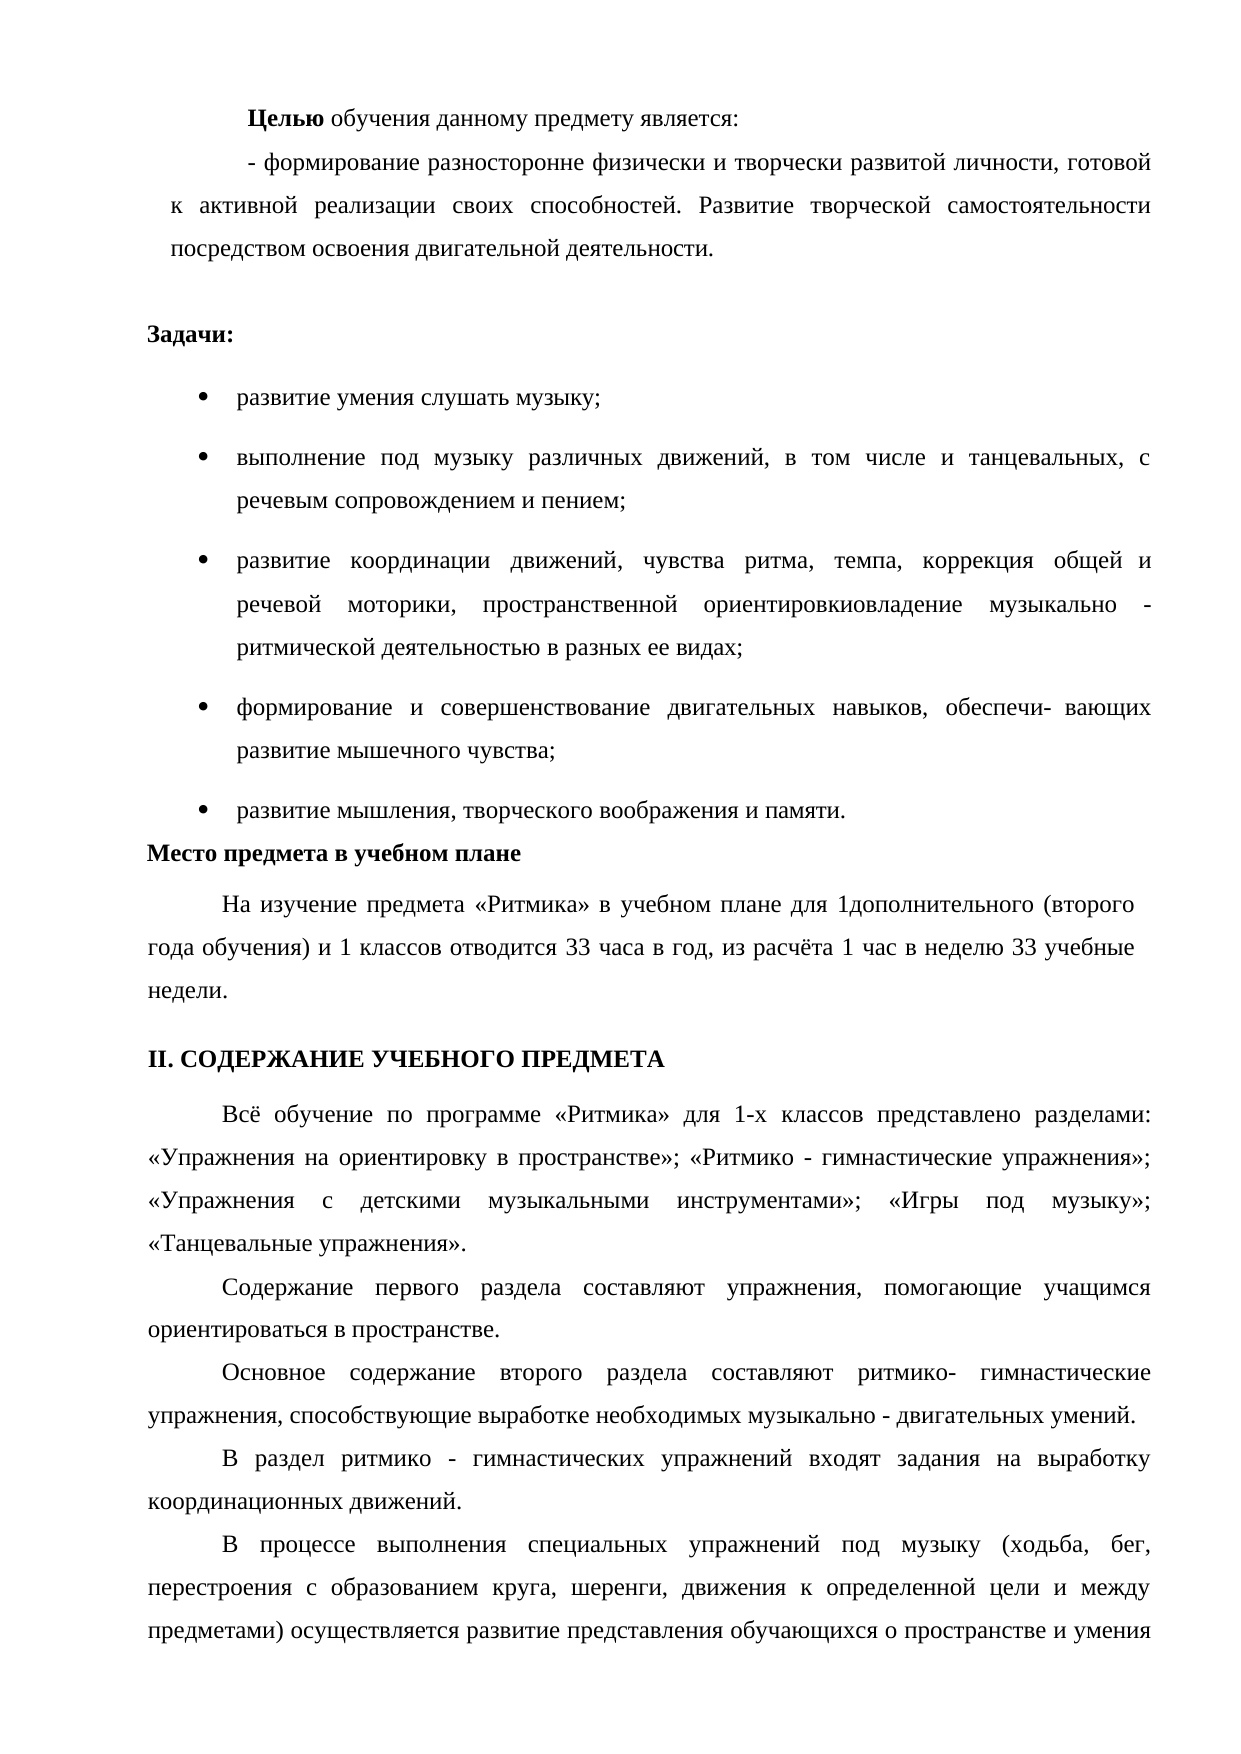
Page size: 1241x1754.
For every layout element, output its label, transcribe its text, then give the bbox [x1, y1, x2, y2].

list развитие мышления, творческого воображения и памяти. [199, 795, 1152, 824]
list развитие умения слушать музыку; [199, 382, 1152, 411]
text Целью обучения данному предмету является: [170, 103, 1137, 132]
text Место предмета в учебном плане [147, 838, 1109, 867]
list развитие координации движений, чувства ритма, темпа, коррекция общей и речевой моторики, пространственной ориентировкиовладение музыкально - ритмической деятельностью в разных ее видах; [199, 546, 1152, 661]
text - формирование разносторонне физически и творчески развитой личности, готовой к активной реализации своих способностей. Развитие творческой самостоятельности посредством освоения двигательной деятельности. [170, 147, 1152, 262]
text Задачи: [147, 319, 1109, 348]
list выполнение под музыку различных движений, в том числе и танцевальных, с речевым сопровождением и пением; [199, 442, 1152, 514]
text Всё обучение по программе «Ритмика» для 1-х классов представлено разделами: «Упражнения на ориентировку в пространстве»; «Ритмико - гимнастические упражнения»; «Упражнения с детскими музыкальными инструментами»; «Игры под музыку»; «Танцевальные упражнения». [148, 1099, 1152, 1257]
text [148, 1529, 1152, 1644]
text Основное содержание второго раздела составляют ритмико- гимнастические упражнения, способствующие выработке необходимых музыкально - двигательных умений. [148, 1357, 1152, 1429]
list формирование и совершенствование двигательных навыков, обеспечи- вающих развитие мышечного чувства; [199, 692, 1152, 764]
text Содержание первого раздела составляют упражнения, помогающие учащимся ориентироваться в пространстве. [148, 1272, 1152, 1343]
text II. СОДЕРЖАНИЕ УЧЕБНОГО ПРЕДМЕТА [148, 1044, 1152, 1072]
text В раздел ритмико - гимнастических упражнений входят задания на выработку координационных движений. [148, 1443, 1152, 1515]
text На изучение предмета «Ритмика» в учебном плане для 1дополнительного (второго года обучения) и 1 классов отводится 33 часа в год, из расчёта 1 час в неделю 33 учебные недели. [148, 889, 1135, 1004]
